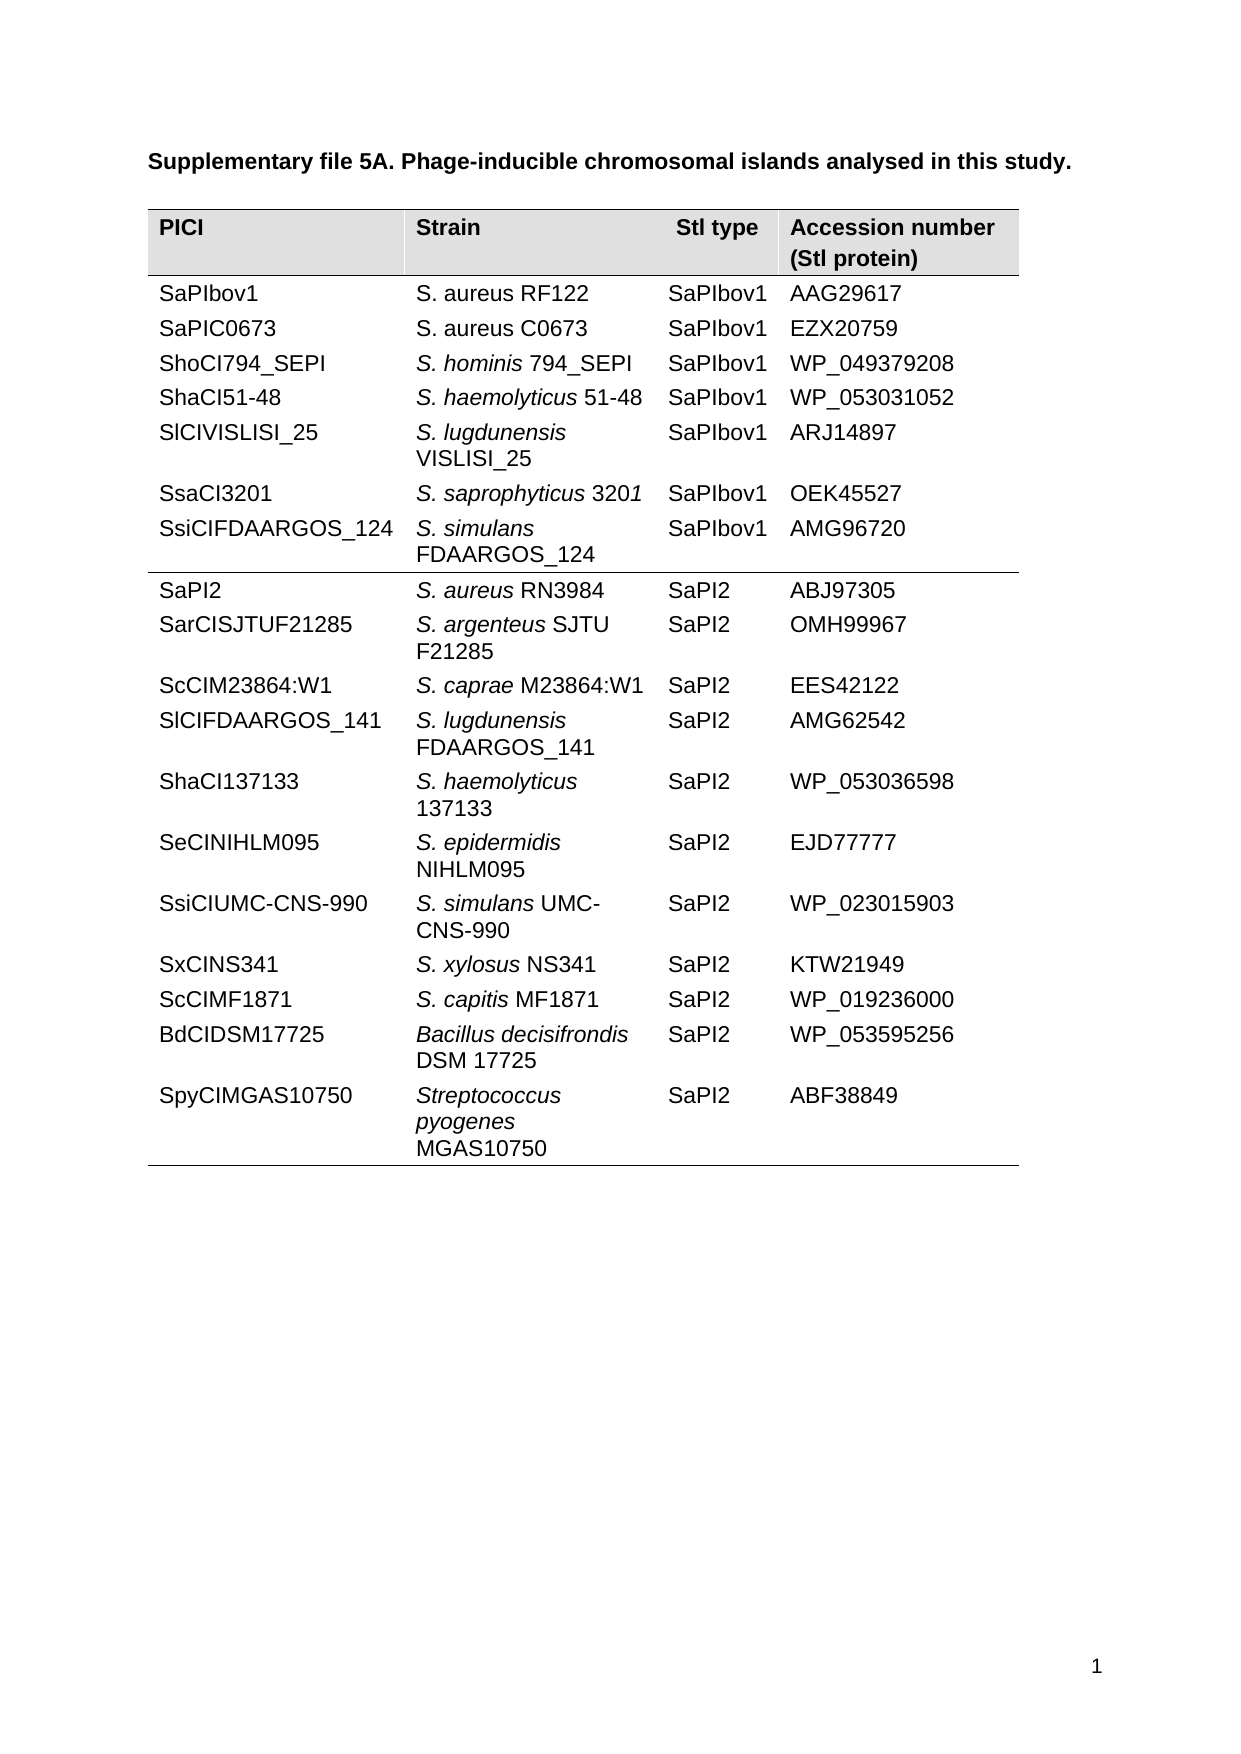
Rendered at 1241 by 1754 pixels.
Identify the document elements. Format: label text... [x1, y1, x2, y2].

table_cell SaPI2 [657, 947, 778, 982]
table_cell SaPI2 [657, 886, 778, 947]
table_cell S. lugdunensis VISLISI_25 [405, 415, 657, 476]
table_header Stl type [657, 210, 778, 275]
table_cell KTW21949 [779, 947, 1019, 982]
table_cell SaPI2 [657, 982, 778, 1017]
table_cell WP_053031052 [779, 380, 1019, 415]
table_cell SaPI2 [657, 1017, 778, 1078]
table_cell SaPIbov1 [657, 415, 778, 476]
table_cell SaPI2 [657, 764, 778, 825]
table_cell S. argenteus SJTU F21285 [405, 607, 657, 668]
table_cell SaPIbov1 [657, 511, 778, 572]
table_cell SaPIbov1 [657, 476, 778, 511]
table_header Strain [405, 210, 657, 275]
table_cell S. caprae M23864:W1 [405, 668, 657, 703]
table_cell EZX20759 [779, 311, 1019, 345]
table_cell Bacillus decisifrondis DSM 17725 [405, 1017, 657, 1078]
table_cell ShaCI137133 [148, 764, 404, 825]
table_cell SsiCIUMC-CNS-990 [148, 886, 404, 947]
table_cell AAG29617 [779, 276, 1019, 311]
table_cell S. epidermidis NIHLM095 [405, 825, 657, 886]
table_cell BdCIDSM17725 [148, 1017, 404, 1078]
table_cell ARJ14897 [779, 415, 1019, 476]
table_cell S. haemolyticus 51-48 [405, 380, 657, 415]
table_cell SaPI2 [657, 1078, 778, 1165]
table_cell SaPIbov1 [657, 276, 778, 311]
table_cell S. capitis MF1871 [405, 982, 657, 1017]
table_cell S. simulans FDAARGOS_124 [405, 511, 657, 572]
table_cell SxCINS341 [148, 947, 404, 982]
table_cell WP_049379208 [779, 345, 1019, 380]
table_cell SlCIVISLISI_25 [148, 415, 404, 476]
table_cell SaPIbov1 [657, 311, 778, 345]
table_cell SsaCI3201 [148, 476, 404, 511]
table_cell AMG62542 [779, 703, 1019, 764]
table_cell WP_019236000 [779, 982, 1019, 1017]
table_cell SaPIbov1 [148, 276, 404, 311]
table_cell SaPI2 [657, 703, 778, 764]
table_cell OMH99967 [779, 607, 1019, 668]
table_cell SaPIbov1 [657, 380, 778, 415]
table_cell ScCIMF1871 [148, 982, 404, 1017]
table_cell SaPIC0673 [148, 311, 404, 345]
table_cell S. hominis 794_SEPI [405, 345, 657, 380]
table_cell S. lugdunensis FDAARGOS_141 [405, 703, 657, 764]
table_header Accession number (Stl protein) [779, 210, 1019, 275]
table_header PICI [148, 210, 404, 275]
table_cell AMG96720 [779, 511, 1019, 572]
table_cell OEK45527 [779, 476, 1019, 511]
text Supplementary file 5A. Phage-inducible chromosomal islands analysed in this study. [148, 148, 1093, 174]
table_cell WP_053595256 [779, 1017, 1019, 1078]
table_cell SsiCIFDAARGOS_124 [148, 511, 404, 572]
table_cell ScCIM23864:W1 [148, 668, 404, 703]
table_cell SeCINIHLM095 [148, 825, 404, 886]
table_cell SaPI2 [657, 825, 778, 886]
table_cell S. haemolyticus 137133 [405, 764, 657, 825]
table_cell S. saprophyticus 3201 [405, 476, 657, 511]
table_cell SaPI2 [148, 573, 404, 607]
table_cell ShaCI51-48 [148, 380, 404, 415]
table_cell S. xylosus NS341 [405, 947, 657, 982]
table_cell WP_023015903 [779, 886, 1019, 947]
table_cell SlCIFDAARGOS_141 [148, 703, 404, 764]
table_cell ShoCI794_SEPI [148, 345, 404, 380]
table_cell S. aureus C0673 [405, 311, 657, 345]
table_cell S. aureus RN3984 [405, 573, 657, 607]
table_cell WP_053036598 [779, 764, 1019, 825]
table_cell SaPIbov1 [657, 345, 778, 380]
table_cell EJD77777 [779, 825, 1019, 886]
table_cell SarCISJTUF21285 [148, 607, 404, 668]
table_cell ABF38849 [779, 1078, 1019, 1165]
table_cell S. simulans UMC-CNS-990 [405, 886, 657, 947]
table_cell ABJ97305 [779, 573, 1019, 607]
table_cell SaPI2 [657, 668, 778, 703]
table_cell SpyCIMGAS10750 [148, 1078, 404, 1165]
table_cell Streptococcus pyogenes MGAS10750 [405, 1078, 657, 1165]
table_cell SaPI2 [657, 607, 778, 668]
table_cell SaPI2 [657, 573, 778, 607]
table_cell S. aureus RF122 [405, 276, 657, 311]
table_cell EES42122 [779, 668, 1019, 703]
